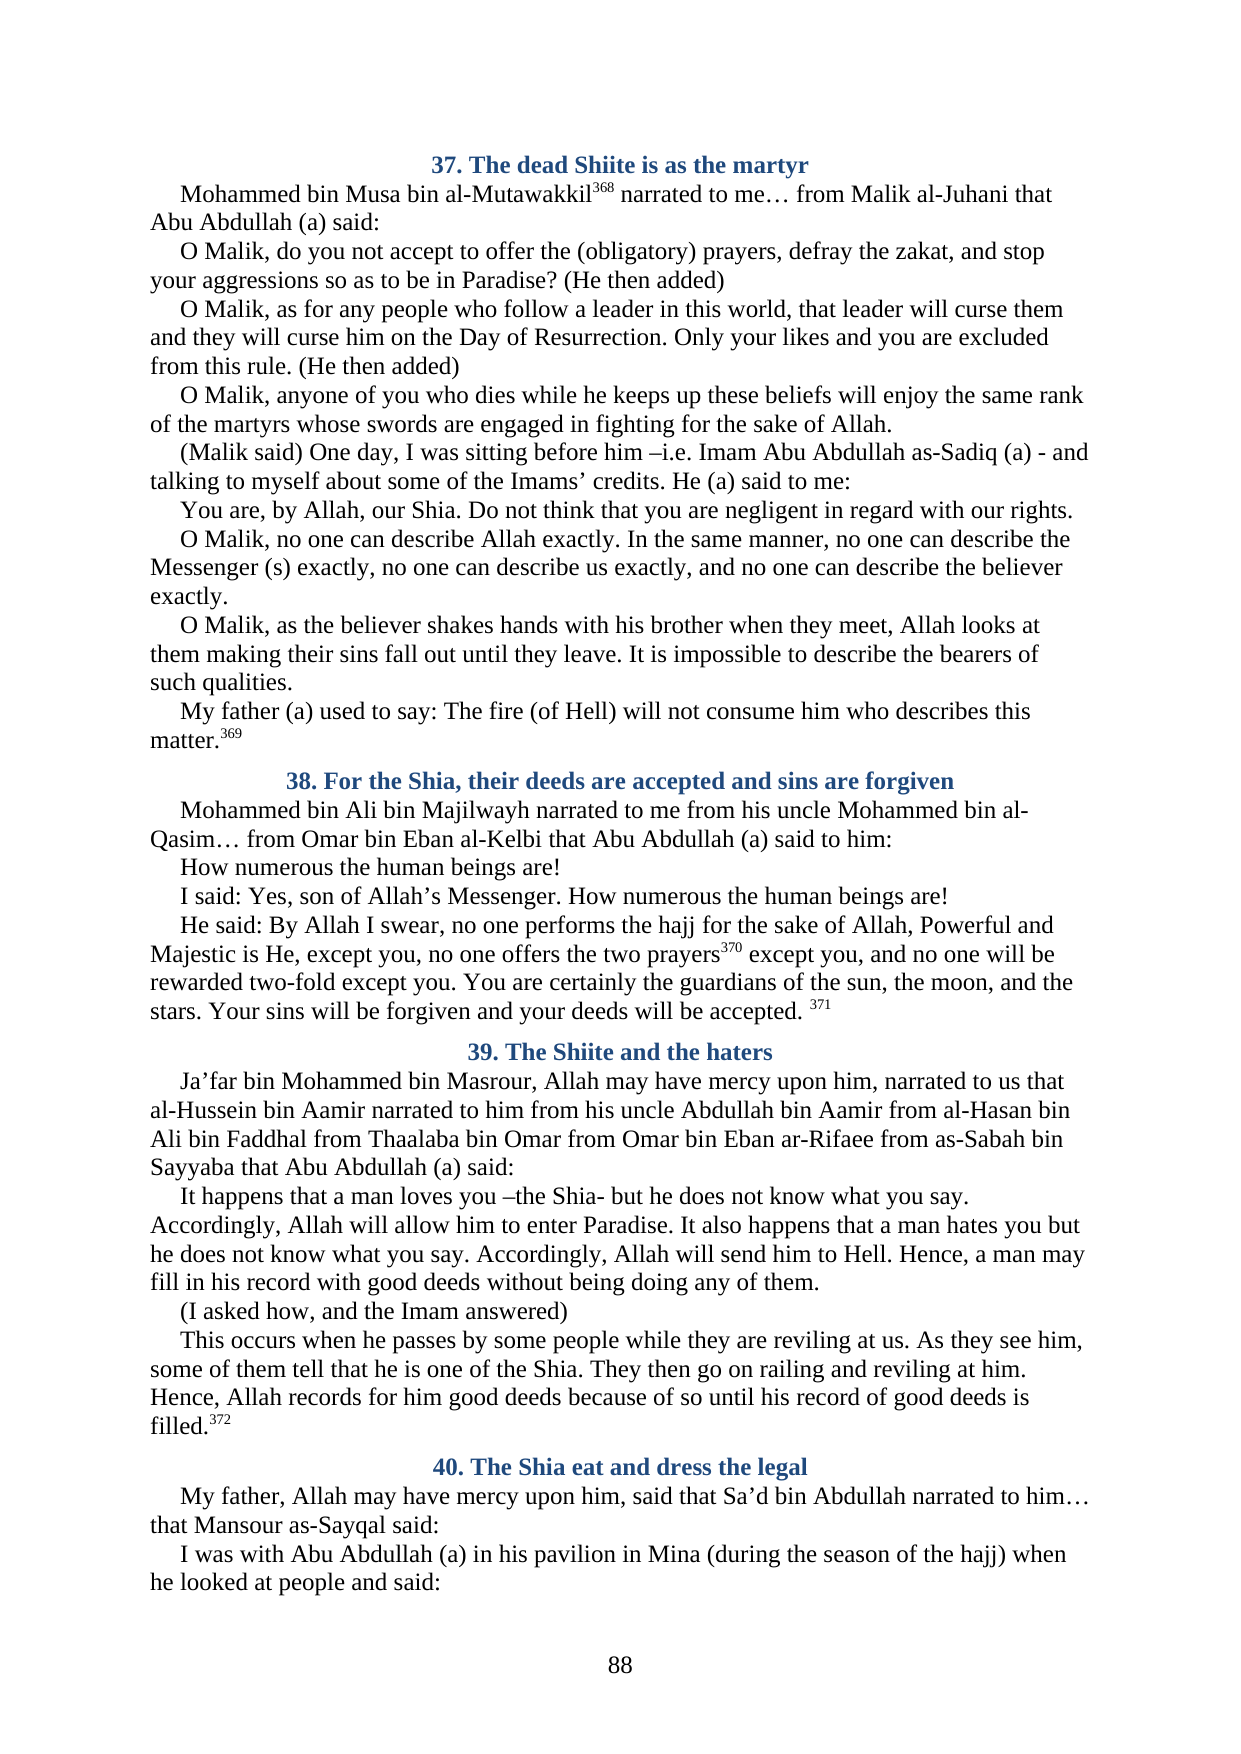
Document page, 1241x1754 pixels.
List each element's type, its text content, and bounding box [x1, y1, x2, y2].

text O Malik, as the believer shakes hands with his brother when they meet, Allah looks at them making their sins fall out until they leave. It is impossible to describe the bearers of such qualities. [150, 610, 1090, 696]
text How numerous the human beings are! [150, 852, 1090, 881]
text This occurs when he passes by some people while they are reviling at us. As they see him, some of them tell that he is one of the Shia. They then go on railing and reviling at him. Hence, Allah records for him good deeds because of so until his record of good deeds is filled. [150, 1325, 1090, 1440]
text O Malik, no one can describe Allah exactly. In the same manner, no one can describe the Messenger (s) exactly, no one can describe us exactly, and no one can describe the believer exactly. [150, 524, 1090, 610]
text I was with Abu Abdullah (a) in his pavilion in Mina (during the season of the hajj) when he looked at people and said: [150, 1539, 1090, 1596]
subtitle 40. The Shia eat and dress the legal [150, 1452, 1090, 1481]
text My father, Allah may have mercy upon him, said that Sa’d bin Abdullah narrated to him… that Mansour as-Sayqal said: [150, 1481, 1090, 1539]
text He said: By Allah I swear, no one performs the hajj for the sake of Allah, Powerful and Majestic is He, except you, no one offers the two prayers except you, and no one will be rewarded two-fold except you. You are certainly the guardians of the sun, the moon, and the stars. Your sins will be forgiven and your deeds will be accepted. [150, 910, 1090, 1025]
text My father (a) used to say: The fire (of Hell) will not consume him who describes this matter. [150, 696, 1090, 754]
text Ja’far bin Mohammed bin Masrour, Allah may have mercy upon him, narrated to us that al-Hussein bin Aamir narrated to him from his uncle Abdullah bin Aamir from al-Hasan bin Ali bin Faddhal from Thaalaba bin Omar from Omar bin Eban ar-Rifaee from as-Sabah bin Sayyaba that Abu Abdullah (a) said: [150, 1066, 1090, 1181]
subtitle 38. For the Shia, their deeds are accepted and sins are forgiven [150, 766, 1090, 795]
text You are, by Allah, our Shia. Do not think that you are negligent in regard with our rights. [150, 495, 1090, 524]
text It happens that a man loves you –the Shia- but he does not know what you say. Accordingly, Allah will allow him to enter Paradise. It also happens that a man hates you but he does not know what you say. Accordingly, Allah will send him to Hell. Hence, a man may fill in his record with good deeds without being doing any of them. [150, 1181, 1090, 1296]
text I said: Yes, son of Allah’s Messenger. How numerous the human beings are! [150, 881, 1090, 910]
text Mohammed bin Musa bin al-Mutawakkil narrated to me… from Malik al-Juhani that Abu Abdullah (a) said: [150, 179, 1090, 236]
text (I asked how, and the Imam answered) [150, 1296, 1090, 1325]
text O Malik, as for any people who follow a leader in this world, that leader will curse them and they will curse him on the Day of Resurrection. Only your likes and you are excluded from this rule. (He then added) [150, 294, 1090, 380]
text (Malik said) One day, I was sitting before him –i.e. Imam Abu Abdullah as-Sadiq (a) - and talking to myself about some of the Imams’ credits. He (a) said to me: [150, 437, 1090, 495]
text Mohammed bin Ali bin Majilwayh narrated to me from his uncle Mohammed bin al-Qasim… from Omar bin Eban al-Kelbi that Abu Abdullah (a) said to him: [150, 795, 1090, 852]
subtitle 39. The Shiite and the haters [150, 1037, 1090, 1066]
subtitle 37. The dead Shiite is as the martyr [150, 150, 1090, 179]
text O Malik, do you not accept to offer the (obligatory) prayers, defray the zakat, and stop your aggressions so as to be in Paradise? (He then added) [150, 236, 1090, 294]
text O Malik, anyone of you who dies while he keeps up these beliefs will enjoy the same rank of the martyrs whose swords are engaged in fighting for the sake of Allah. [150, 380, 1090, 437]
